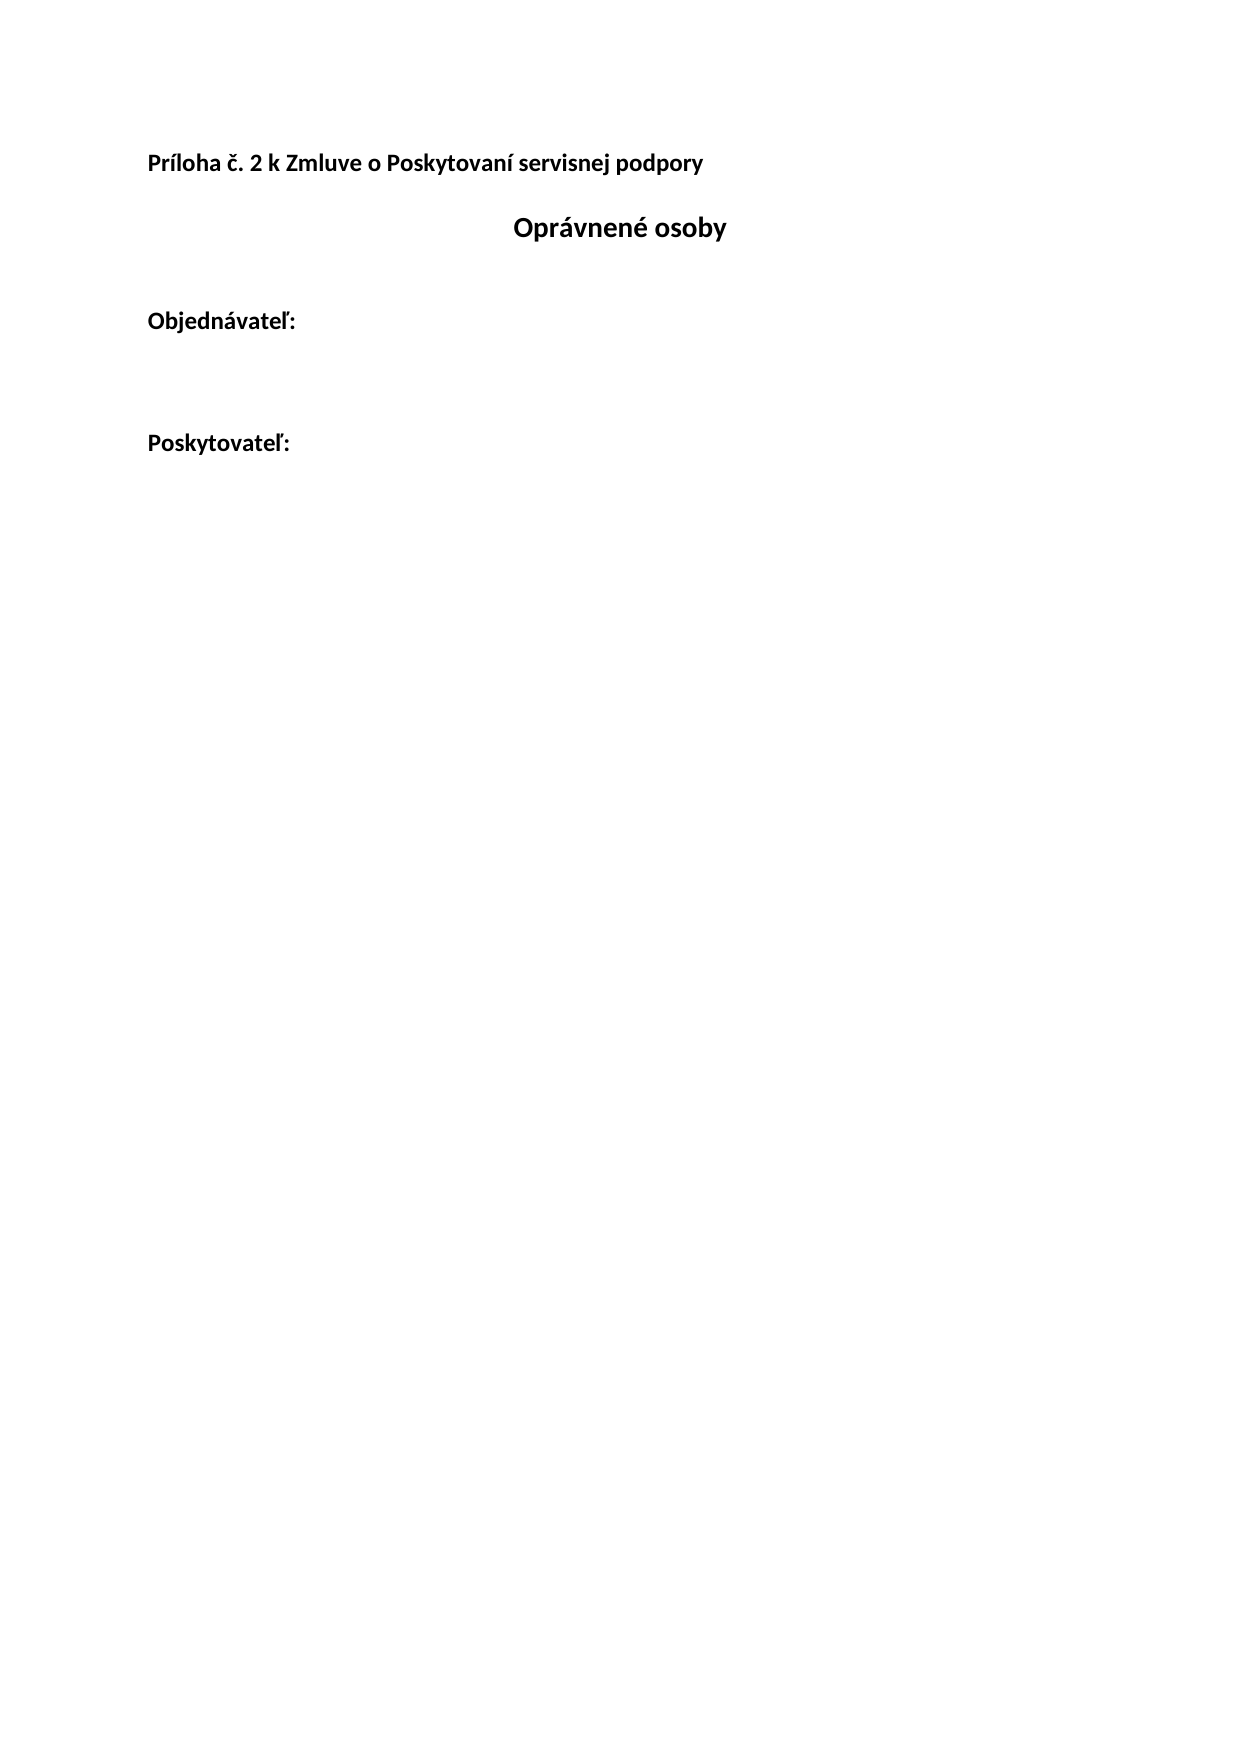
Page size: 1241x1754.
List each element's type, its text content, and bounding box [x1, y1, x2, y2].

text Poskytovateľ: [148, 427, 1093, 458]
text Oprávnené osoby [148, 209, 1093, 244]
text Objednávateľ: [148, 305, 1093, 336]
text Príloha č. 2 k Zmluve o Poskytovaní servisnej podpory [148, 148, 1093, 178]
